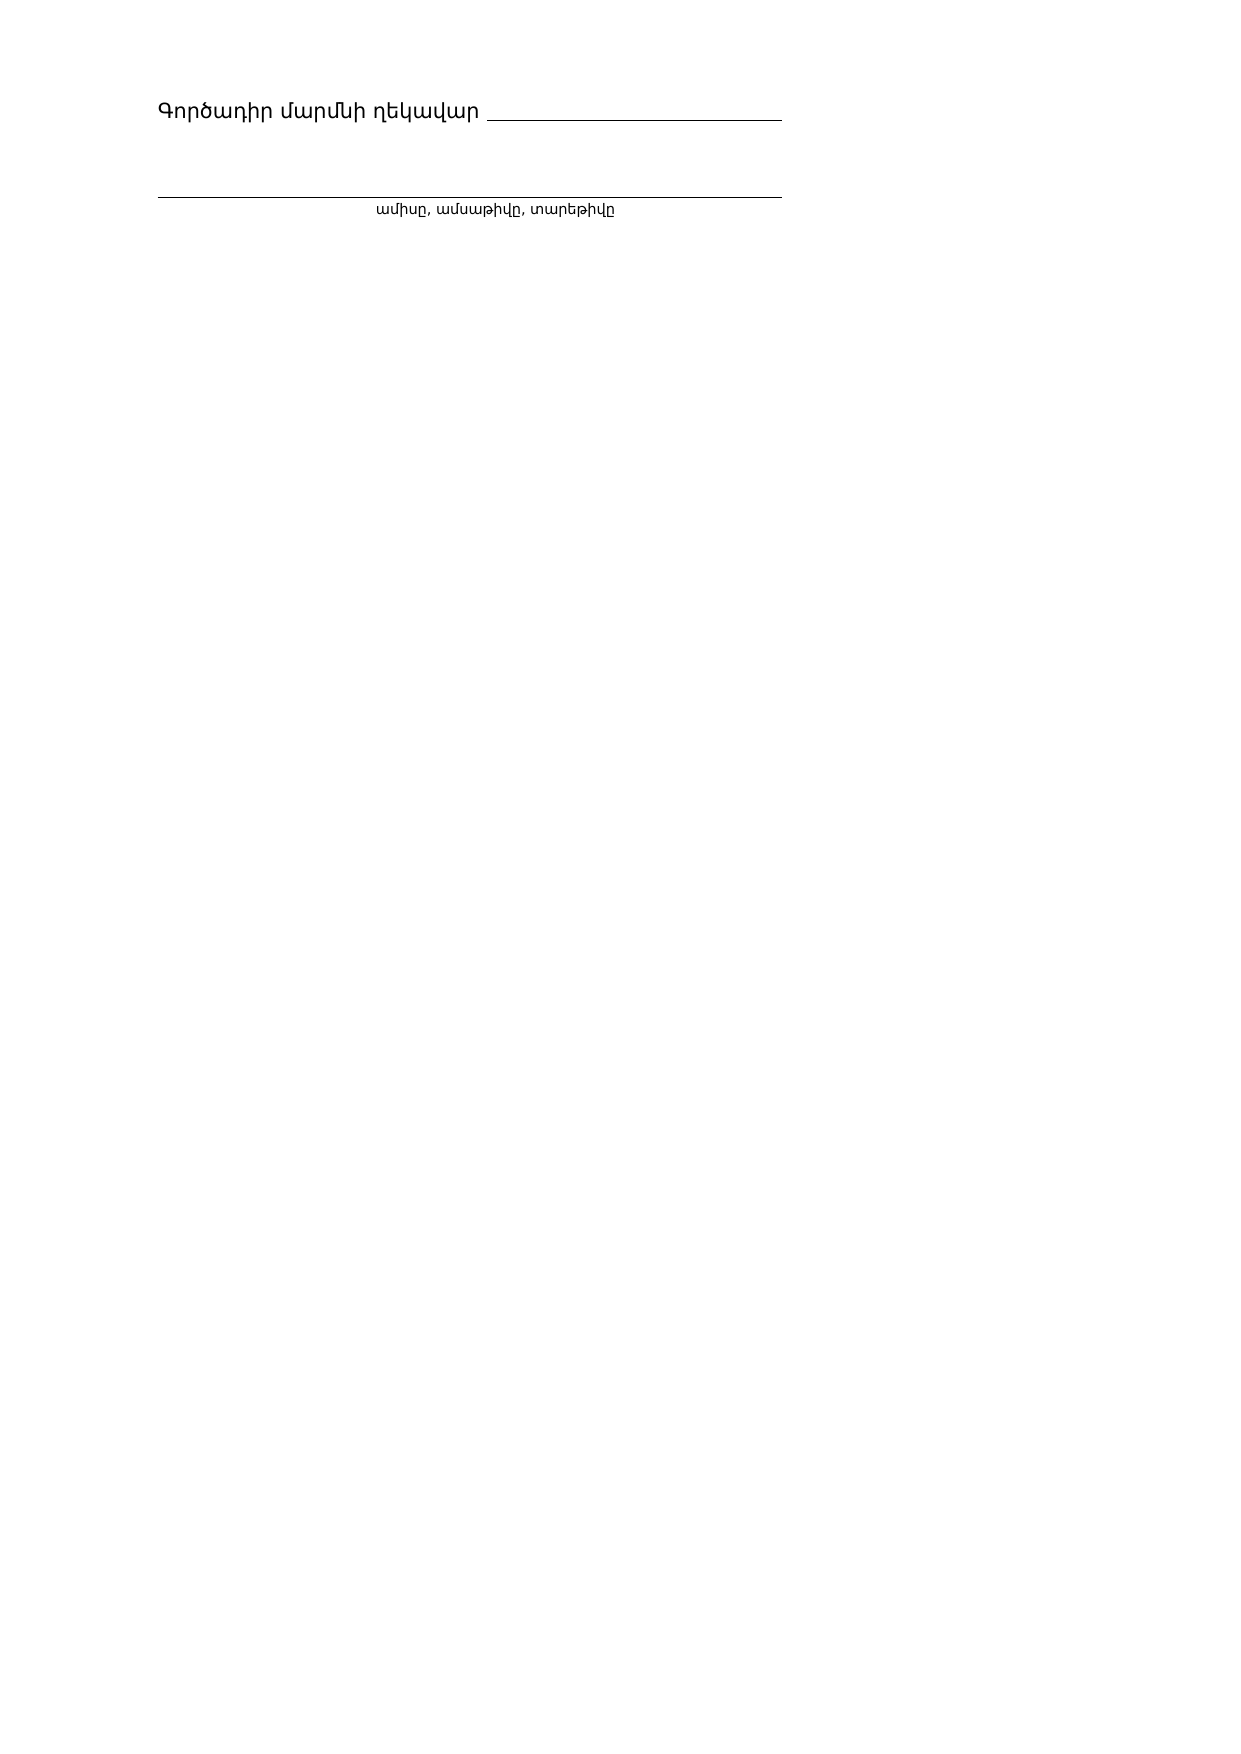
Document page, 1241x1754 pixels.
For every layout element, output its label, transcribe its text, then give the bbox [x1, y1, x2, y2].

text ամիսը, ամսաթիվը, տարեթիվը [118, 201, 1171, 230]
text Գործադիր մարմնի ղեկավար [118, 99, 1171, 123]
